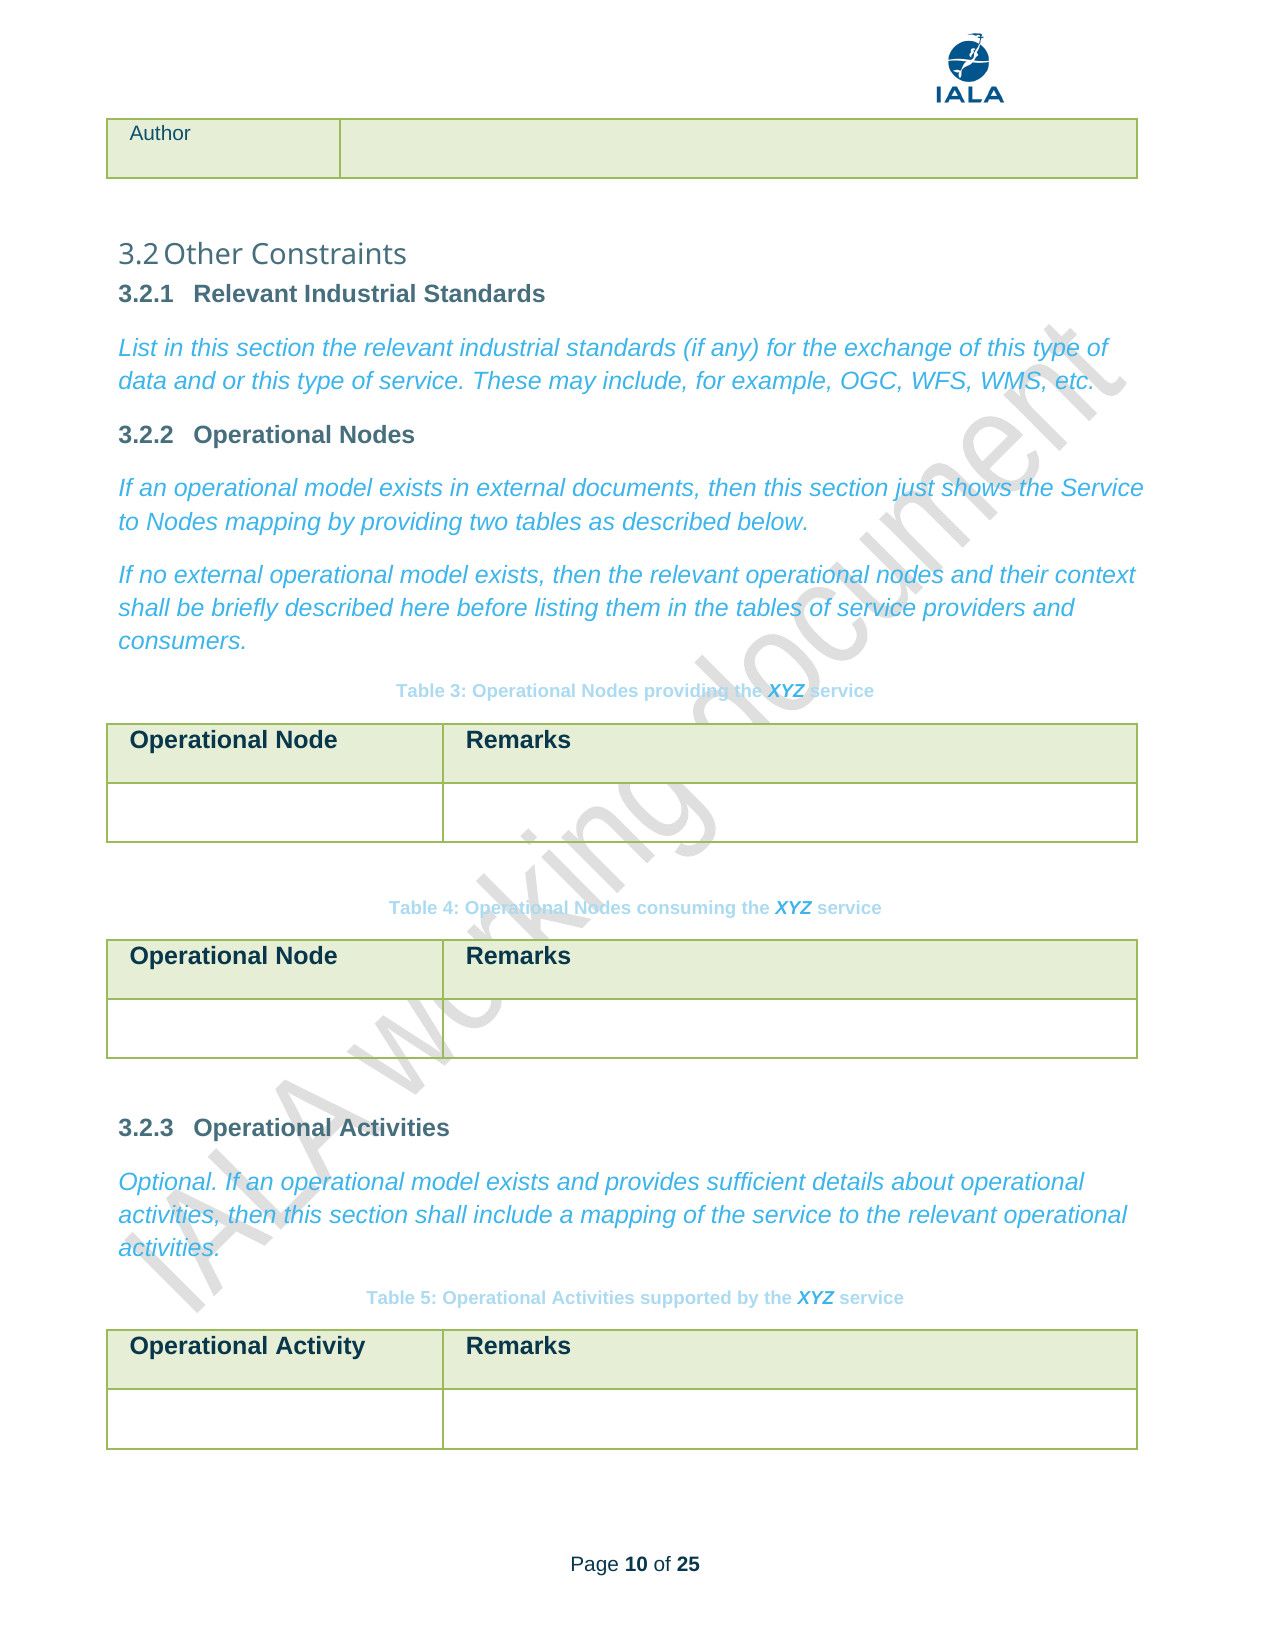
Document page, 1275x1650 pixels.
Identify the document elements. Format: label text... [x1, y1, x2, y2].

text If no external operational model exists, then the relevant operational nodes and their context shall be briefly described here before listing them in the tables of service providers and consumers. [118, 560, 1152, 655]
table_header Operational Node [108, 725, 442, 782]
subtitle Relevant Industrial Standards [118, 279, 1152, 308]
text List in this section the relevant industrial standards (if any) for the exchange of this type of data and or this type of service. These may include, for example, OGC, WFS, WMS, etc. [118, 333, 1152, 394]
table_header Operational Activity [108, 1331, 442, 1388]
table_cell [341, 120, 1136, 177]
table_header Remarks [444, 725, 1136, 782]
subtitle Operational Nodes [118, 419, 1152, 448]
table_cell [108, 1390, 442, 1447]
text Table 3: Operational Nodes providing the XYZ service [118, 680, 1152, 702]
text If an operational model exists in external documents, then this section just shows the Service to Nodes mapping by providing two tables as described below. [118, 473, 1152, 535]
table_cell [444, 1390, 1136, 1447]
table_cell [444, 1000, 1136, 1057]
subtitle Other Constraints [118, 233, 1152, 273]
text Table 4: Operational Nodes consuming the XYZ service [118, 897, 1152, 918]
table_cell [108, 784, 442, 841]
table_header Remarks [444, 941, 1136, 998]
table_header Remarks [444, 1331, 1136, 1388]
text Optional. If an operational model exists and provides sufficient details about operational activities, then this section shall include a mapping of the service to the relevant operational activities. [118, 1167, 1152, 1262]
text Table 5: Operational Activities supported by the XYZ service [118, 1287, 1152, 1308]
picture [921, 25, 1016, 118]
table_cell Author [108, 120, 339, 177]
table_cell [108, 1000, 442, 1057]
table_cell [444, 784, 1136, 841]
subtitle Operational Activities [118, 1113, 1152, 1142]
table_header Operational Node [108, 941, 442, 998]
